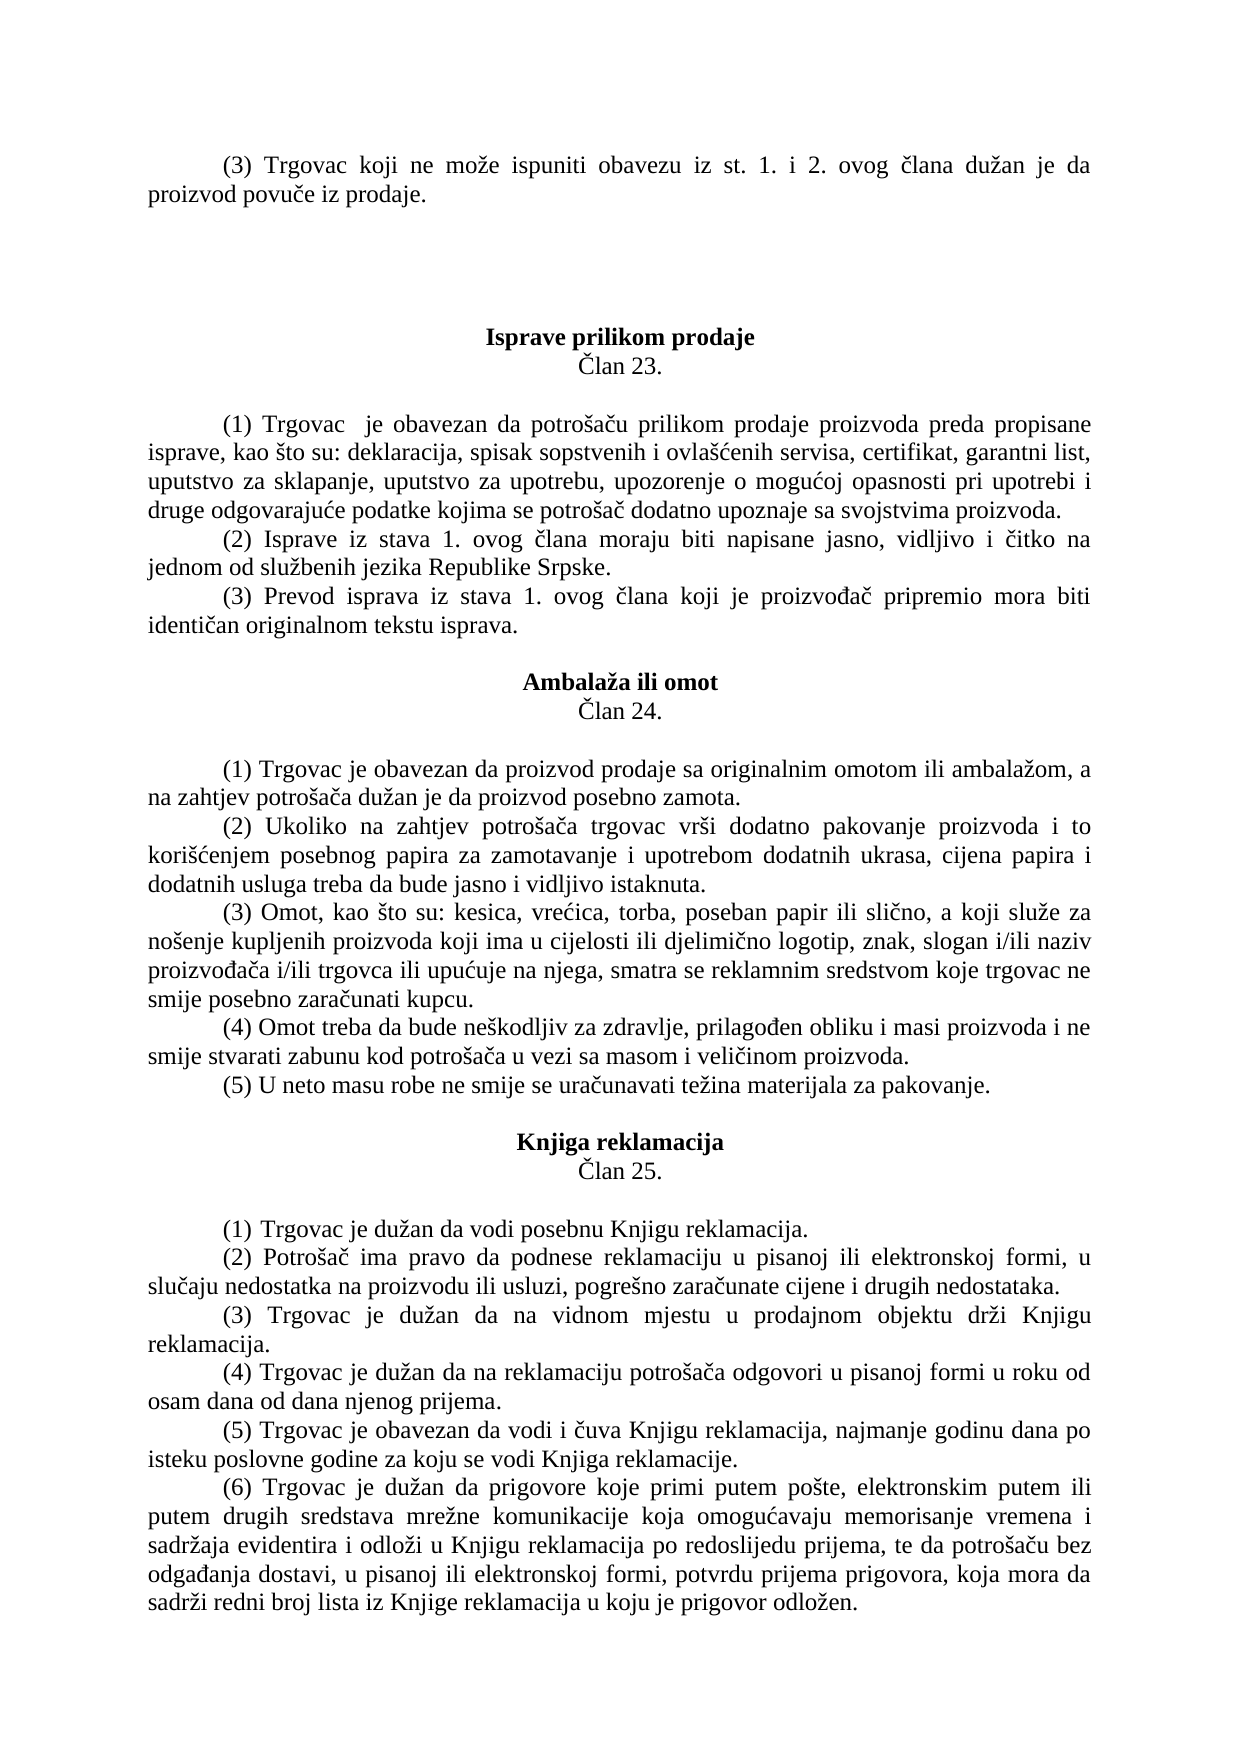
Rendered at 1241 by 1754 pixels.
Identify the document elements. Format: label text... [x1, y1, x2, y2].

text (3) Prevod isprava iz stava 1. ovog člana koji je proizvođač pripremio mora biti identičan originalnom tekstu isprava. [148, 581, 1092, 639]
text Knjiga reklamacija [148, 1127, 1092, 1156]
text (3) Trgovac koji ne može ispuniti obavezu iz st. 1. i 2. ovog člana dužan je da proizvod povuče iz prodaje. [148, 150, 1092, 207]
text (5) Trgovac je obavezan da vodi i čuva Knjigu reklamacija, najmanje godinu dana po isteku poslovne godine za koju se vodi Knjiga reklamacije. [148, 1415, 1092, 1472]
text (5) U neto masu robe ne smije se uračunavati težina materijala za pakovanje. [148, 1070, 1092, 1099]
text (3) Trgovac je dužan da na vidnom mjestu u prodajnom objektu drži Knjigu reklamacija. [148, 1300, 1092, 1357]
text Član 24. [148, 696, 1092, 725]
text (2) Potrošač ima pravo da podnese reklamaciju u pisanoj ili elektronskoj formi, u slučaju nedostatka na proizvodu ili usluzi, pogrešno zaračunate cijene i drugih nedostataka. [148, 1242, 1092, 1300]
text Isprave prilikom prodaje [148, 322, 1092, 351]
text (3) Omot, kao što su: kesica, vrećica, torba, poseban papir ili slično, a koji služe za nošenje kupljenih proizvoda koji ima u cijelosti ili djelimično logotip, znak, slogan i/ili naziv proizvođača i/ili trgovca ili upućuje na njega, smatra se reklamnim sredstvom koje trgovac ne smije posebno zaračunati kupcu. [148, 897, 1092, 1012]
text Član 23. [148, 351, 1092, 380]
text (4) Trgovac je dužan da na reklamaciju potrošača odgovori u pisanoj formi u roku od osam dana od dana njenog prijema. [148, 1357, 1092, 1415]
text (1) Trgovac je obavezan da proizvod prodaje sa originalnim omotom ili ambalažom, a na zahtjev potrošača dužan je da proizvod posebno zamota. [148, 754, 1092, 811]
text Član 25. [148, 1156, 1092, 1185]
text (1) Trgovac je obavezan da potrošaču prilikom prodaje proizvoda preda propisane isprave, kao što su: deklaracija, spisak sopstvenih i ovlašćenih servisa, certifikat, garantni list, uputstvo za sklapanje, uputstvo za upotrebu, upozorenje o mogućoj opasnosti pri upotrebi i druge odgovarajuće podatke kojima se potrošač dodatno upoznaje sa svojstvima proizvoda. [148, 409, 1092, 524]
text (2) Ukoliko na zahtjev potrošača trgovac vrši dodatno pakovanje proizvoda i to korišćenjem posebnog papira za zamotavanje i upotrebom dodatnih ukrasa, cijena papira i dodatnih usluga treba da bude jasno i vidljivo istaknuta. [148, 811, 1092, 897]
text (2) Isprave iz stava 1. ovog člana moraju biti napisane jasno, vidljivo i čitko na jednom od službenih jezika Republike Srpske. [148, 524, 1092, 581]
text Ambalaža ili omot [148, 667, 1092, 696]
text (6) Trgovac je dužan da prigovore koje primi putem pošte, elektronskim putem ili putem drugih sredstava mrežne komunikacije koja omogućavaju memorisanje vremena i sadržaja evidentira i odloži u Knjigu reklamacija po redoslijedu prijema, te da potrošaču bez odgađanja dostavi, u pisanoj ili elektronskoj formi, potvrdu prijema prigovora, koja mora da sadrži redni broj lista iz Knjige reklamacija u koju je prigovor odložen. [148, 1472, 1092, 1616]
list Trgovac je dužan da vodi posebnu Knjigu reklamacija. [223, 1214, 1092, 1242]
text (4) Omot treba da bude neškodljiv za zdravlje, prilagođen obliku i masi proizvoda i ne smije stvarati zabunu kod potrošača u vezi sa masom i veličinom proizvoda. [148, 1012, 1092, 1070]
